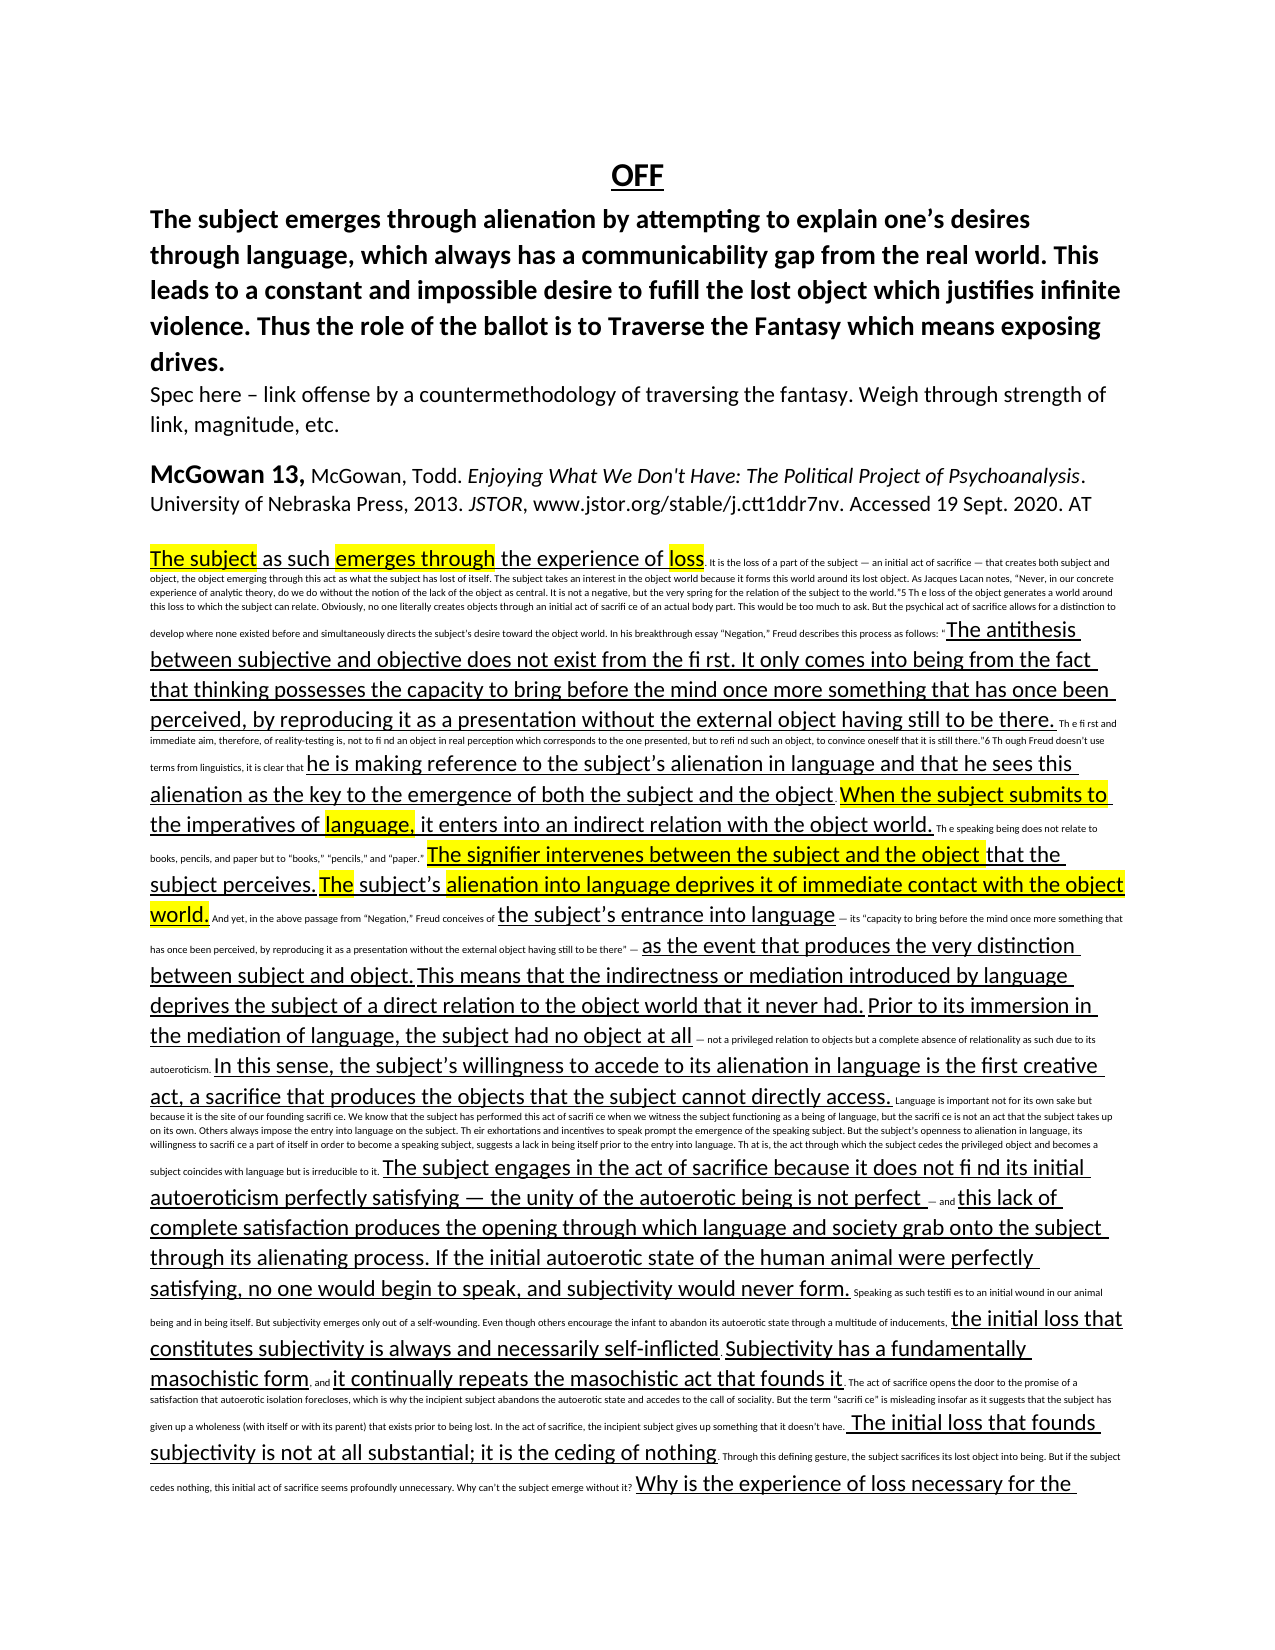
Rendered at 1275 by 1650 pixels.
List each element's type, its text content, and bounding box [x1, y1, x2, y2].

subtitle The subject emerges through alienation by attempting to explain one’s desires through language, which always has a communicability gap from the real world. This leads to a constant and impossible desire to fufill the lost object which justifies infinite violence. Thus the role of the ballot is to Traverse the Fantasy which means exposing drives. [150, 202, 1125, 378]
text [150, 544, 1125, 1497]
subtitle OFF [150, 154, 1125, 195]
text Spec here – link offense by a countermethodology of traversing the fantasy. Weigh through strength of link, magnitude, etc. [150, 380, 1125, 439]
text McGowan 13, McGowan, Todd. Enjoying What We Don't Have: The Political Project of Psychoanalysis. University of Nebraska Press, 2013. JSTOR, www.jstor.org/stable/j.ctt1ddr7nv. Accessed 19 Sept. 2020. AT [150, 457, 1125, 517]
